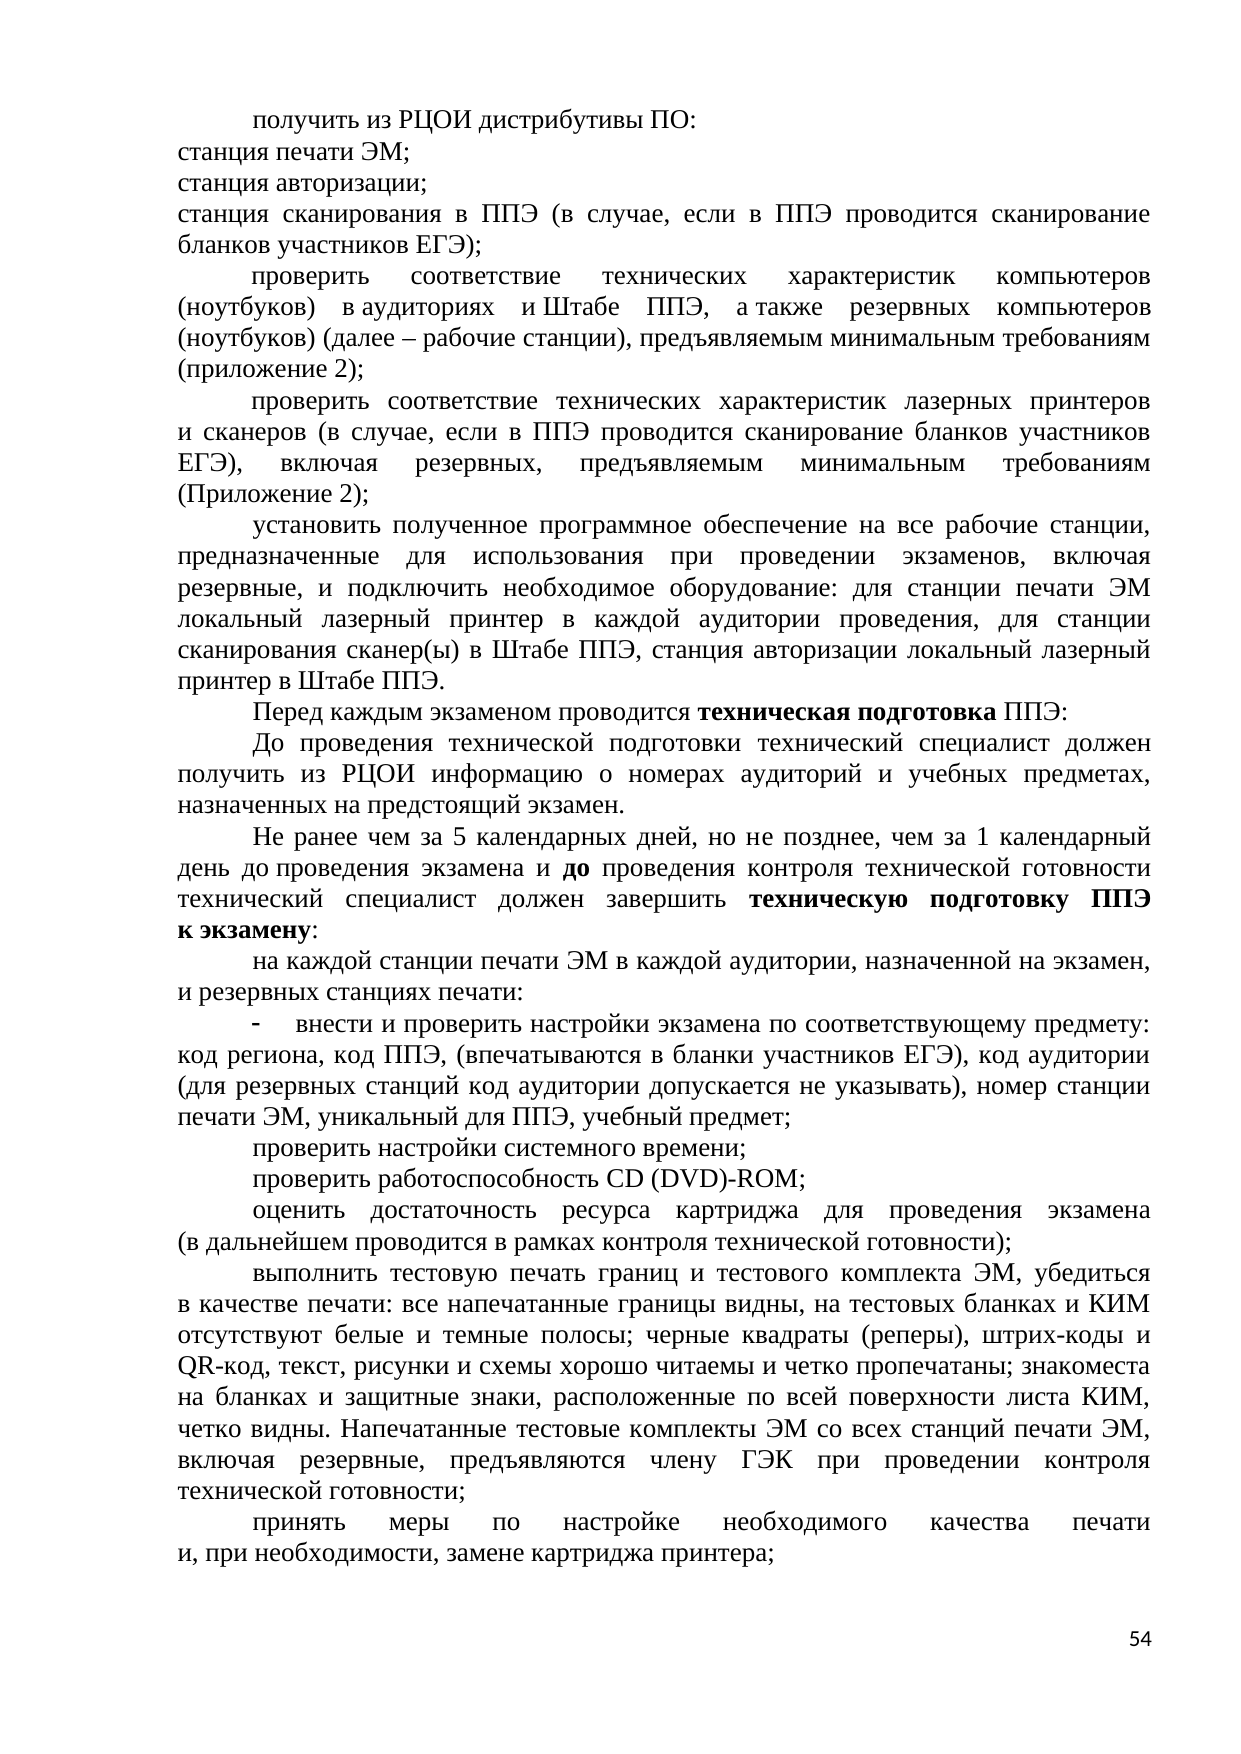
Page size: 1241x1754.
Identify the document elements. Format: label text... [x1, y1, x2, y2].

list внести и проверить настройки экзамена по соответствующему предмету: код региона, код ППЭ, (впечатываются в бланки участников ЕГЭ), код аудитории (для резервных станций код аудитории допускается не указывать), номер станции печати ЭМ, уникальный для ППЭ, учебный предмет; [177, 1007, 1152, 1131]
text станция сканирования в ППЭ (в случае, если в ППЭ проводится сканирование бланков участников ЕГЭ); [177, 197, 1152, 259]
text на каждой станции печати ЭМ в каждой аудитории, назначенной на экзамен, и резервных станциях печати: [177, 944, 1152, 1007]
text Перед каждым экзаменом проводится техническая подготовка ППЭ: [177, 695, 1152, 726]
text проверить работоспособность CD (DVD)-ROM; [177, 1162, 1152, 1194]
text станция авторизации; [177, 166, 1152, 197]
text проверить соответствие технических характеристик компьютеров (ноутбуков) в аудиториях и Штабе ППЭ, а также резервных компьютеров (ноутбуков) (далее – рабочие станции), предъявляемым минимальным требованиям (приложение 2); [177, 259, 1152, 384]
text выполнить тестовую печать границ и тестового комплекта ЭМ, убедиться в качестве печати: все напечатанные границы видны, на тестовых бланках и КИМ отсутствуют белые и темные полосы; черные квадраты (реперы), штрих-коды и QR-код, текст, рисунки и схемы хорошо читаемы и четко пропечатаны; знакоместа на бланках и защитные знаки, расположенные по всей поверхности листа КИМ, четко видны. Напечатанные тестовые комплекты ЭМ со всех станций печати ЭМ, включая резервные, предъявляются члену ГЭК при проведении контроля технической готовности; [177, 1256, 1152, 1505]
list получить из РЦОИ дистрибутивы ПО: [252, 103, 1152, 134]
text принять меры по настройке необходимого качества печати и, при необходимости, замене картриджа принтера; [177, 1505, 1152, 1567]
text станция печати ЭМ; [177, 134, 1152, 166]
text проверить соответствие технических характеристик лазерных принтеров и сканеров (в случае, если в ППЭ проводится сканирование бланков участников ЕГЭ), включая резервных, предъявляемым минимальным требованиям (Приложение 2); [177, 384, 1152, 508]
text оценить достаточность ресурса картриджа для проведения экзамена (в дальнейшем проводится в рамках контроля технической готовности); [177, 1194, 1152, 1256]
text Не ранее чем за 5 календарных дней, но не позднее, чем за 1 календарный день до проведения экзамена и до проведения контроля технической готовности технический специалист должен завершить техническую подготовку ППЭ к экзамену: [177, 820, 1152, 944]
text проверить настройки системного времени; [177, 1131, 1152, 1162]
text До проведения технической подготовки технический специалист должен получить из РЦОИ информацию о номерах аудиторий и учебных предметах, назначенных на предстоящий экзамен. [177, 726, 1152, 820]
text установить полученное программное обеспечение на все рабочие станции, предназначенные для использования при проведении экзаменов, включая резервные, и подключить необходимое оборудование: для станции печати ЭМ локальный лазерный принтер в каждой аудитории проведения, для станции сканирования сканер(ы) в Штабе ППЭ, станция авторизации локальный лазерный принтер в Штабе ППЭ. [177, 508, 1152, 695]
